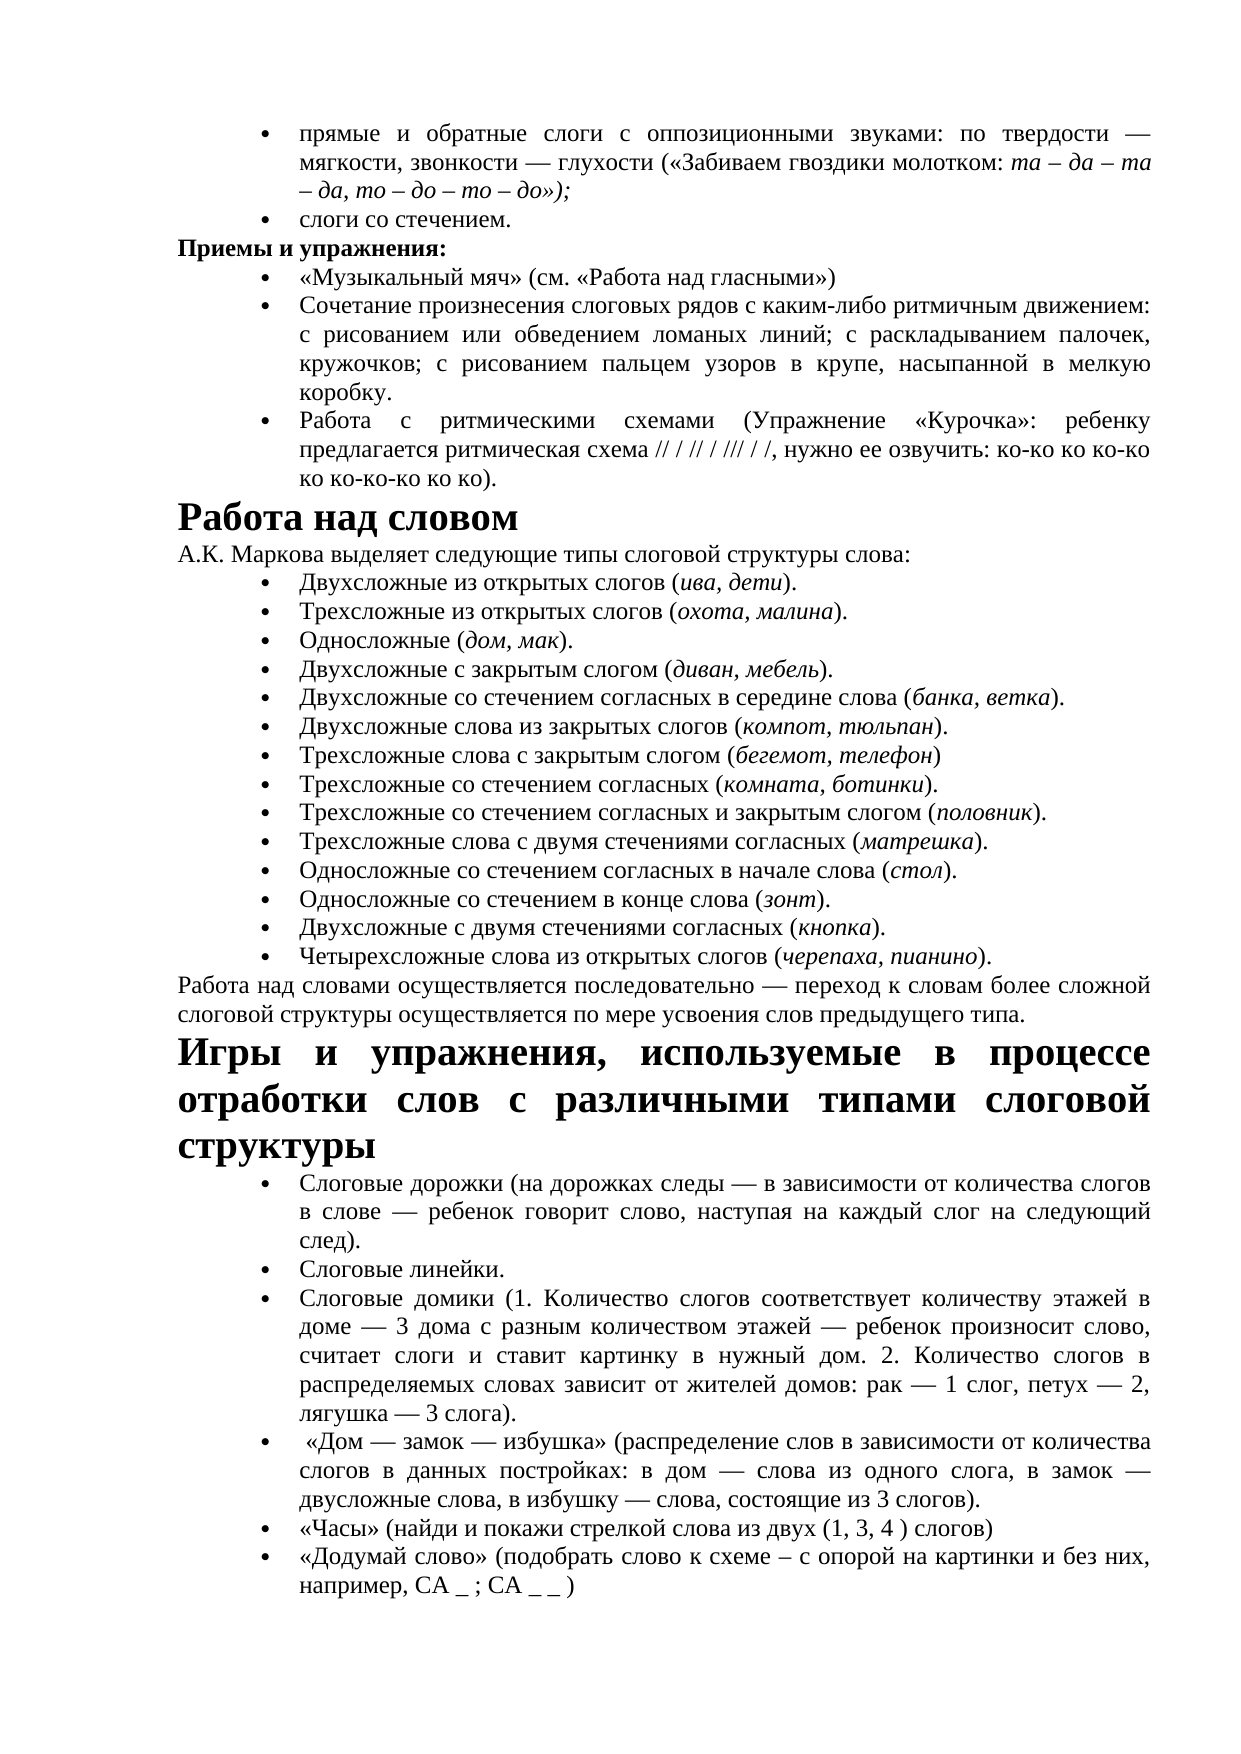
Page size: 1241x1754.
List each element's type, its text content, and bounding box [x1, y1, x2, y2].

list Сочетание произнесения слоговых рядов с каким-либо ритмичным движением: с рисованием или обведением ломаных линий; с раскладыванием палочек, кружочков; с рисованием пальцем узоров в крупе, насыпанной в мелкую коробку. [262, 291, 1152, 406]
list «Дом — замок — избушка» (распределение слов в зависимости от количества слогов в данных постройках: в дом — слова из одного слога, в замок — двусложные слова, в избушку — слова, состоящие из 3 слогов). [262, 1426, 1152, 1513]
list Слоговые линейки. [262, 1254, 1152, 1283]
list Односложные со стечением в конце слова (зонт). [262, 884, 1152, 912]
list «Додумай слово» (подобрать слово к схеме – с опорой на картинки и без них, например, СА _ ; СА _ _ ) [262, 1541, 1152, 1599]
list Работа с ритмическими схемами (Упражнение «Курочка»: ребенку предлагается ритмическая схема // / // / /// / /, нужно ее озвучить: ко-ко ко ко-ко ко ко-ко-ко ко ко). [262, 406, 1152, 492]
list Четырехсложные слова из открытых слогов (черепаха, пианино). [262, 941, 1152, 970]
list Слоговые дорожки (на дорожках следы — в зависимости от количества слогов в слове — ребенок говорит слово, наступая на каждый слог на следующий след). [262, 1168, 1152, 1254]
list Двухсложные с закрытым слогом (диван, мебель). [262, 654, 1152, 682]
list Слоговые домики (1. Количество слогов соответствует количеству этажей в доме — 3 дома с разным количеством этажей — ребенок произносит слово, считает слоги и ставит картинку в нужный дом. 2. Количество слогов в распределяемых словах зависит от жителей домов: рак — 1 слог, петух — 2, лягушка — 3 слога). [262, 1283, 1152, 1426]
list Трехсложные из открытых слогов (охота, малина). [262, 596, 1152, 625]
text Работа над словом [177, 492, 1152, 539]
text Работа над словами осуществляется последовательно — переход к словам более сложной слоговой структуры осуществляется по мере усвоения слов предыдущего типа. [177, 970, 1152, 1027]
list Двухсложные слова из закрытых слогов (компот, тюльпан). [262, 711, 1152, 740]
list Двухсложные из открытых слогов (ива, дети). [262, 567, 1152, 596]
list Двухсложные с двумя стечениями согласных (кнопка). [262, 912, 1152, 941]
list прямые и обратные слоги с оппозиционными звуками: по твердости — мягкости, звонкости — глухости («Забиваем гвоздики молотком: та – да – та – да, то – до – то – до»); [262, 118, 1152, 204]
list «Часы» (найди и покажи стрелкой слова из двух (1, 3, 4 ) слогов) [262, 1513, 1152, 1541]
text А.К. Маркова выделяет следующие типы слоговой структуры слова: [177, 539, 1152, 567]
list Трехсложные со стечением согласных и закрытым слогом (половник). [262, 797, 1152, 826]
text Игры и упражнения, используемые в процессе отработки слов с различными типами слоговой структуры [177, 1027, 1152, 1168]
list Трехсложные слова с закрытым слогом (бегемот, телефон) [262, 740, 1152, 769]
list «Музыкальный мяч» (см. «Работа над гласными») [262, 262, 1152, 291]
list Односложные (дом, мак). [262, 625, 1152, 654]
list Односложные со стечением согласных в начале слова (стол). [262, 855, 1152, 884]
text Приемы и упражнения: [177, 233, 1152, 262]
list Трехсложные со стечением согласных (комната, ботинки). [262, 769, 1152, 797]
list Двухсложные со стечением согласных в середине слова (банка, ветка). [262, 682, 1152, 711]
list слоги со стечением. [262, 204, 1152, 233]
list Трехсложные слова с двумя стечениями согласных (матрешка). [262, 826, 1152, 855]
